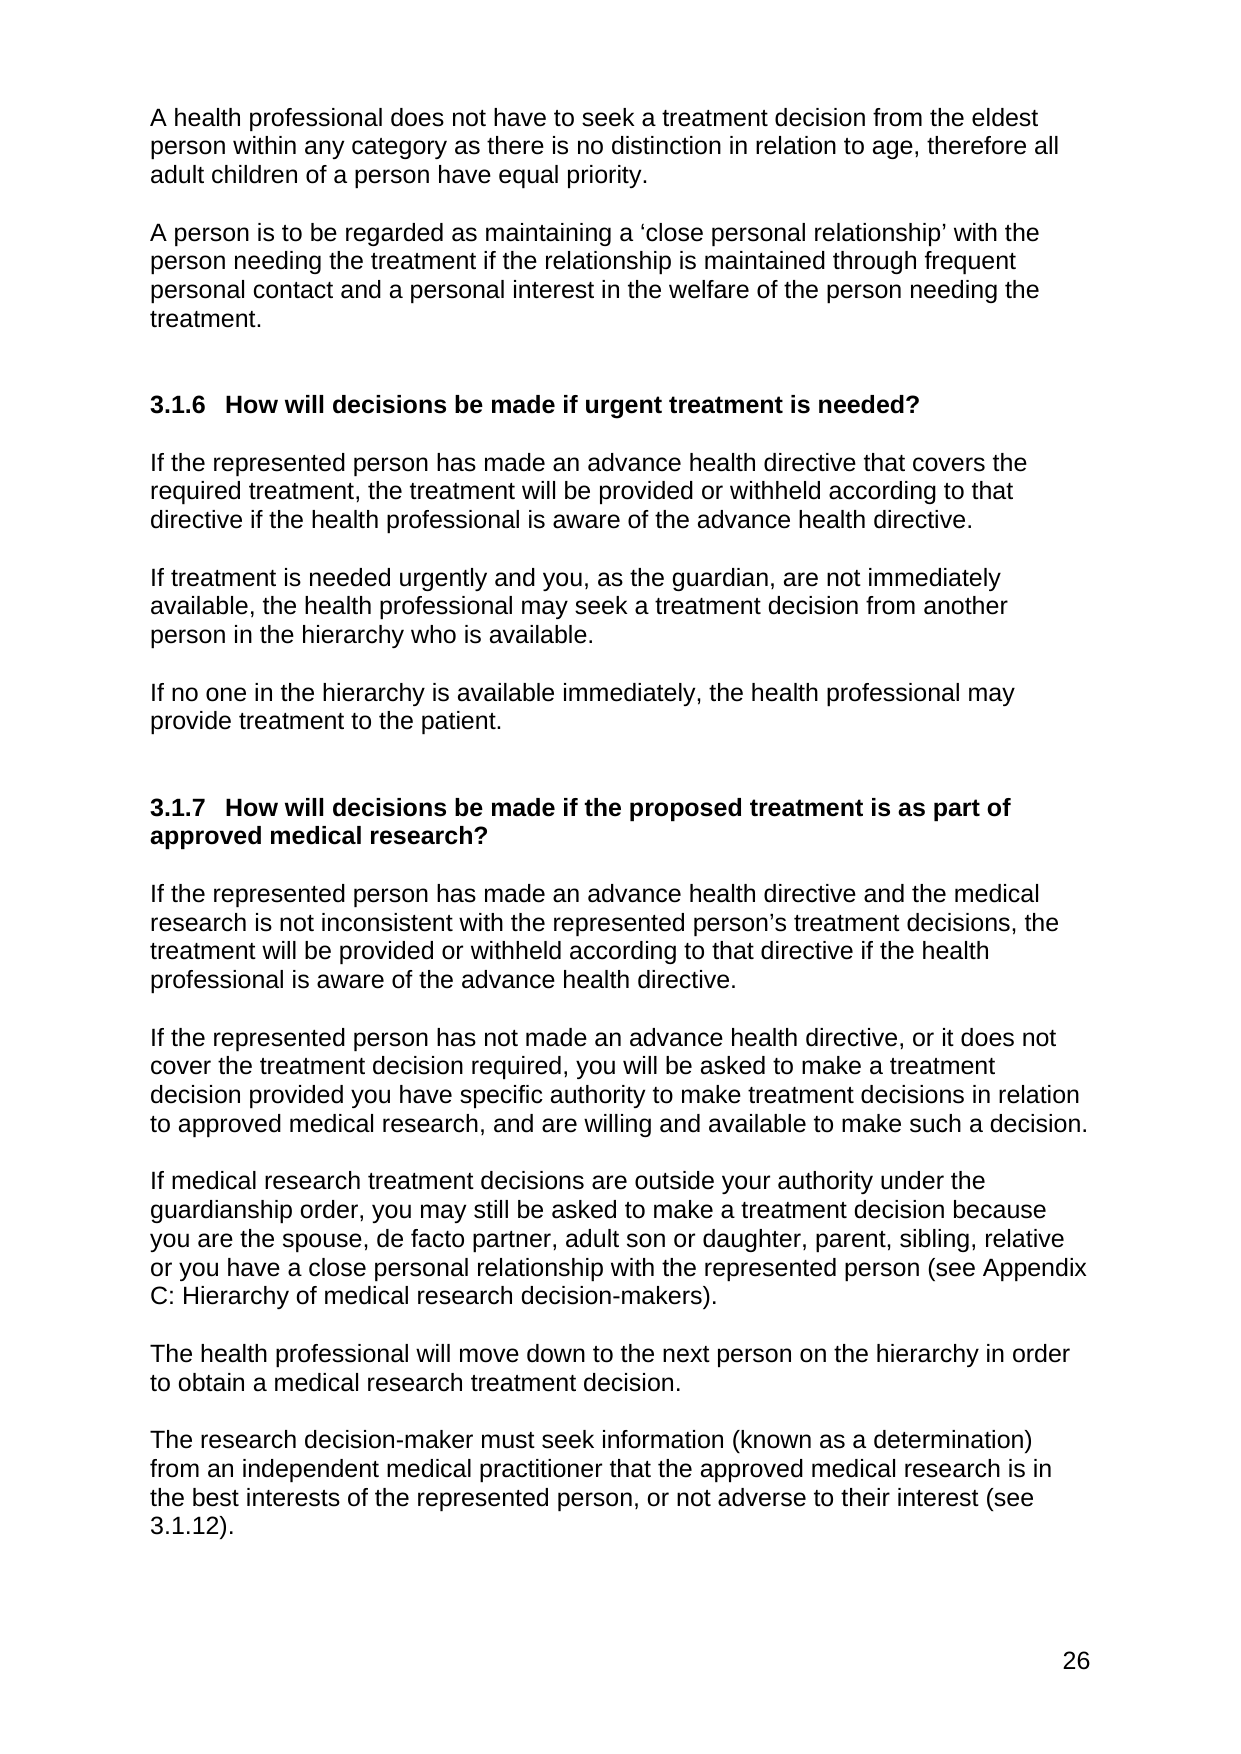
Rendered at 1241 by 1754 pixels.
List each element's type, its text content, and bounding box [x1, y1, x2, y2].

text If treatment is needed urgently and you, as the guardian, are not immediately available, the health professional may seek a treatment decision from another person in the hierarchy who is available. [150, 563, 1090, 649]
text A person is to be regarded as maintaining a ‘close personal relationship’ with the person needing the treatment if the relationship is maintained through frequent personal contact and a personal interest in the welfare of the person needing the treatment. [150, 218, 1090, 333]
text A health professional does not have to seek a treatment decision from the eldest person within any category as there is no distinction in relation to age, therefore all adult children of a person have equal priority. [150, 103, 1090, 189]
text If medical research treatment decisions are outside your authority under the guardianship order, you may still be asked to make a treatment decision because you are the spouse, de facto partner, adult son or daughter, parent, sibling, relative or you have a close personal relationship with the represented person (see Appendix C: Hierarchy of medical research decision-makers). [150, 1166, 1090, 1310]
text The health professional will move down to the next person on the hierarchy in order to obtain a medical research treatment decision. [150, 1339, 1090, 1396]
text If the represented person has not made an advance health directive, or it does not cover the treatment decision required, you will be asked to make a treatment decision provided you have specific authority to make treatment decisions in relation to approved medical research, and are willing and available to make such a decision. [150, 1023, 1090, 1138]
text If no one in the hierarchy is available immediately, the health professional may provide treatment to the patient. [150, 678, 1090, 735]
text The research decision-maker must seek information (known as a determination) from an independent medical practitioner that the approved medical research is in the best interests of the represented person, or not adverse to their interest (see 3.1.12). [150, 1425, 1090, 1540]
text If the represented person has made an advance health directive that covers the required treatment, the treatment will be provided or withheld according to that directive if the health professional is aware of the advance health directive. [150, 448, 1090, 534]
text 3.1.6 How will decisions be made if urgent treatment is needed? [150, 390, 1090, 419]
text If the represented person has made an advance health directive and the medical research is not inconsistent with the represented person’s treatment decisions, the treatment will be provided or withheld according to that directive if the health professional is aware of the advance health directive. [150, 879, 1090, 994]
text 3.1.7 How will decisions be made if the proposed treatment is as part of approved medical research? [150, 793, 1090, 850]
